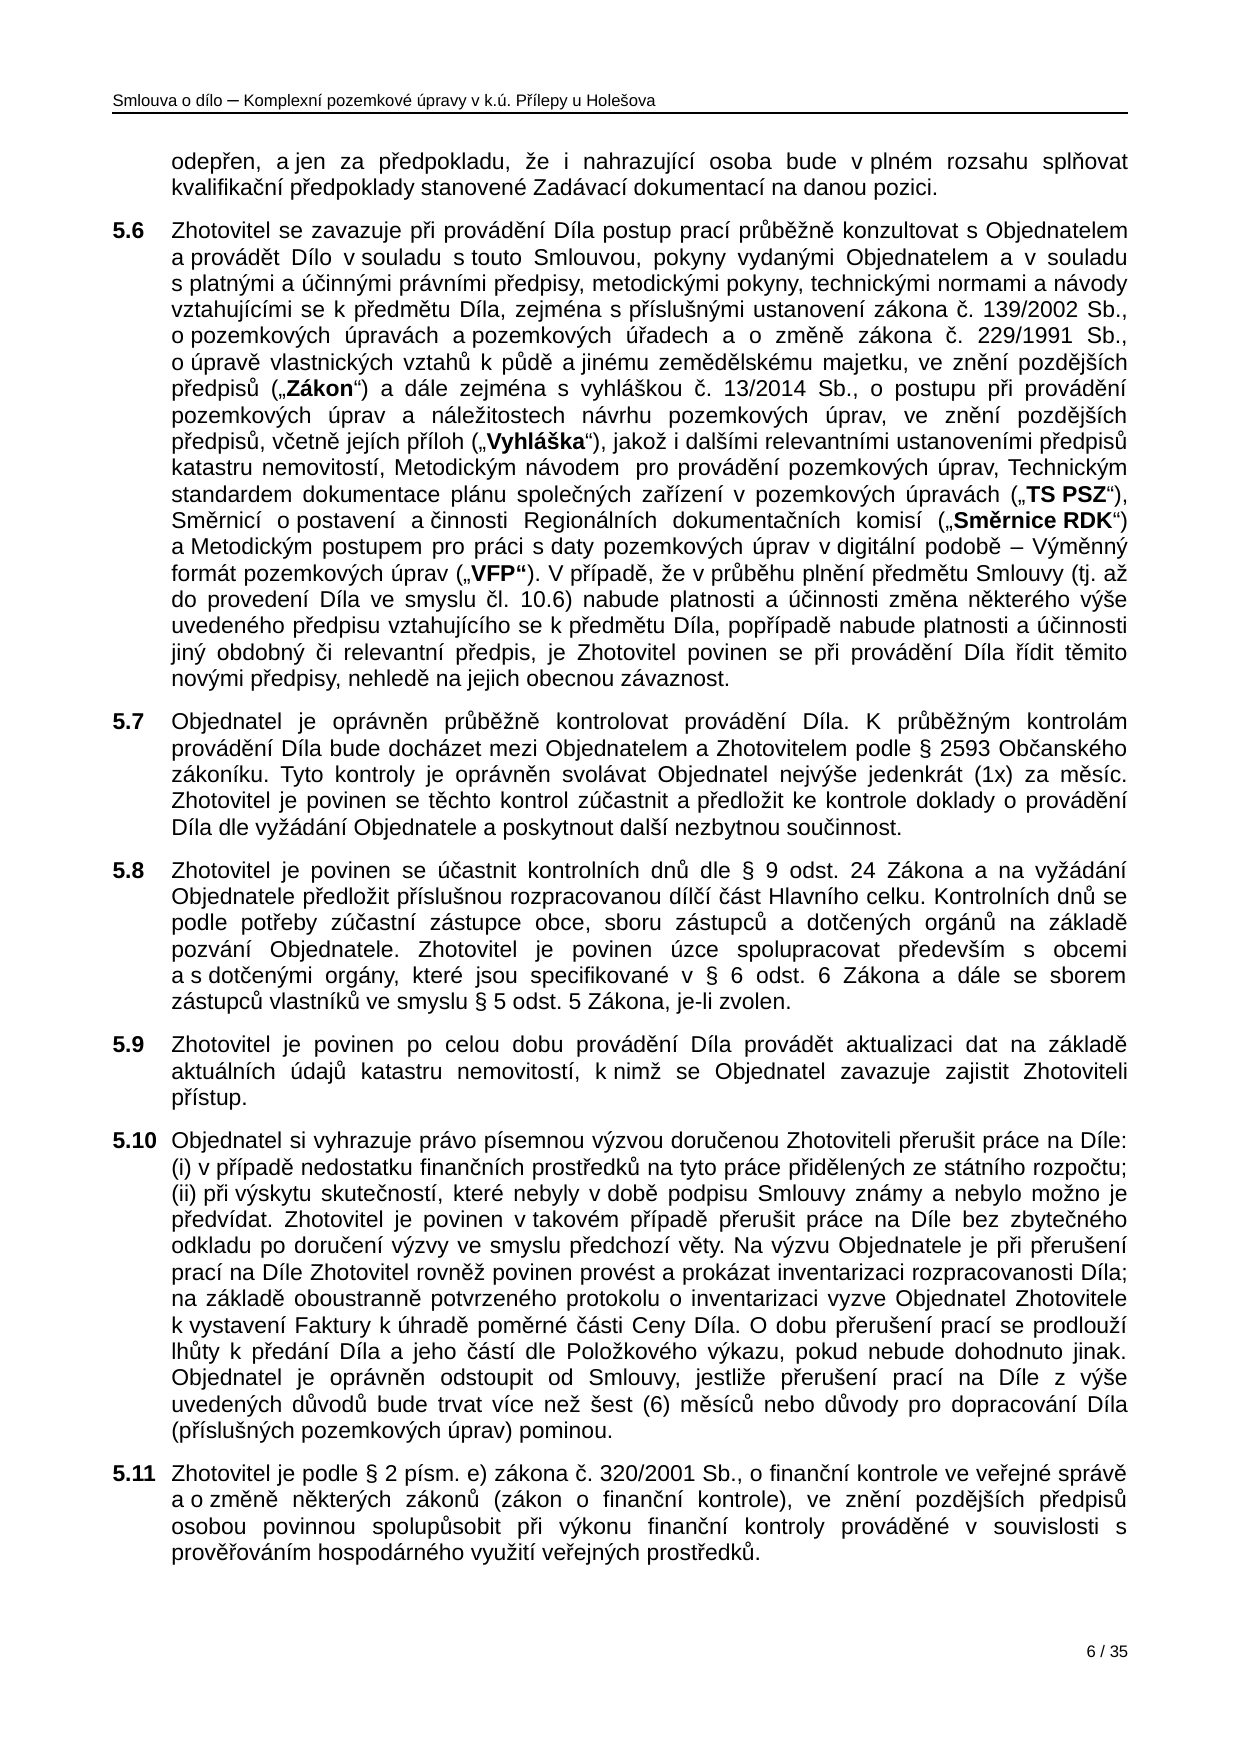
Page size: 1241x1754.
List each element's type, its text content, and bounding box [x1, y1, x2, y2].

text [112, 148, 1128, 200]
text Zhotovitel je podle § 2 písm. e) zákona č. 320/2001 Sb., o finanční kontrole ve veřejné správě a o změně některých zákonů (zákon o finanční kontrole), ve znění pozdějších předpisů osobou povinnou spolupůsobit při výkonu finanční kontroly prováděné v souvislosti s prověřováním hospodárného využití veřejných prostředků. [112, 1460, 1128, 1565]
text Objednatel si vyhrazuje právo písemnou výzvou doručenou Zhotoviteli přerušit práce na Díle: (i) v případě nedostatku finančních prostředků na tyto práce přidělených ze státního rozpočtu; (ii) při výskytu skutečností, které nebyly v době podpisu Smlouvy známy a nebylo možno je předvídat. Zhotovitel je povinen v takovém případě přerušit práce na Díle bez zbytečného odkladu po doručení výzvy ve smyslu předchozí věty. Na výzvu Objednatele je při přerušení prací na Díle Zhotovitel rovněž povinen provést a prokázat inventarizaci rozpracovanosti Díla; na základě oboustranně potvrzeného protokolu o inventarizaci vyzve Objednatel Zhotovitele k vystavení Faktury k úhradě poměrné části Ceny Díla. O dobu přerušení prací se prodlouží lhůty k předání Díla a jeho částí dle Položkového výkazu, pokud nebude dohodnuto jinak. Objednatel je oprávněn odstoupit od Smlouvy, jestliže přerušení prací na Díle z výše uvedených důvodů bude trvat více než šest (6) měsíců nebo důvody pro dopracování Díla (příslušných pozemkových úprav) pominou. [112, 1127, 1128, 1443]
text Zhotovitel je povinen po celou dobu provádění Díla provádět aktualizaci dat na základě aktuálních údajů katastru nemovitostí, k nimž se Objednatel zavazuje zajistit Zhotoviteli přístup. [112, 1031, 1128, 1110]
text Zhotovitel je povinen se účastnit kontrolních dnů dle § 9 odst. 24 Zákona a na vyžádání Objednatele předložit příslušnou rozpracovanou dílčí část Hlavního celku. Kontrolních dnů se podle potřeby zúčastní zástupce obce, sboru zástupců a dotčených orgánů na základě pozvání Objednatele. Zhotovitel je povinen úzce spolupracovat především s obcemi a s dotčenými orgány, které jsou specifikované v § 6 odst. 6 Zákona a dále se sborem zástupců vlastníků ve smyslu § 5 odst. 5 Zákona, je-li zvolen. [112, 857, 1128, 1015]
text Zhotovitel se zavazuje při provádění Díla postup prací průběžně konzultovat s Objednatelem a provádět Dílo v souladu s touto Smlouvou, pokyny vydanými Objednatelem a v souladu s platnými a účinnými právními předpisy, metodickými pokyny, technickými normami a návody vztahujícími se k předmětu Díla, zejména s příslušnými ustanovení zákona č. 139/2002 Sb., o pozemkových úpravách a pozemkových úřadech a o změně zákona č. 229/1991 Sb., o úpravě vlastnických vztahů k půdě a jinému zemědělskému majetku, ve znění pozdějších předpisů („Zákon“) a dále zejména s vyhláškou č. 13/2014 Sb., o postupu při provádění pozemkových úprav a náležitostech návrhu pozemkových úprav, ve znění pozdějších předpisů, včetně jejích příloh („Vyhláška“), jakož i dalšími relevantními ustanoveními předpisů katastru nemovitostí, Metodickým návodem pro provádění pozemkových úprav, Technickým standardem dokumentace plánu společných zařízení v pozemkových úpravách („TS PSZ“), Směrnicí o postavení a činnosti Regionálních dokumentačních komisí („Směrnice RDK“) a Metodickým postupem pro práci s daty pozemkových úprav v digitální podobě – Výměnný formát pozemkových úprav („VFP“). V případě, že v průběhu plnění předmětu Smlouvy (tj. až do provedení Díla ve smyslu čl. 10.6) nabude platnosti a účinnosti změna některého výše uvedeného předpisu vztahujícího se k předmětu Díla, popřípadě nabude platnosti a účinnosti jiný obdobný či relevantní předpis, je Zhotovitel povinen se při provádění Díla řídit těmito novými předpisy, nehledě na jejich obecnou závaznost. [112, 217, 1128, 691]
text Objednatel je oprávněn průběžně kontrolovat provádění Díla. K průběžným kontrolám provádění Díla bude docházet mezi Objednatelem a Zhotovitelem podle § 2593 Občanského zákoníku. Tyto kontroly je oprávněn svolávat Objednatel nejvýše jedenkrát (1x) za měsíc. Zhotovitel je povinen se těchto kontrol zúčastnit a předložit ke kontrole doklady o provádění Díla dle vyžádání Objednatele a poskytnout další nezbytnou součinnost. [112, 708, 1128, 840]
